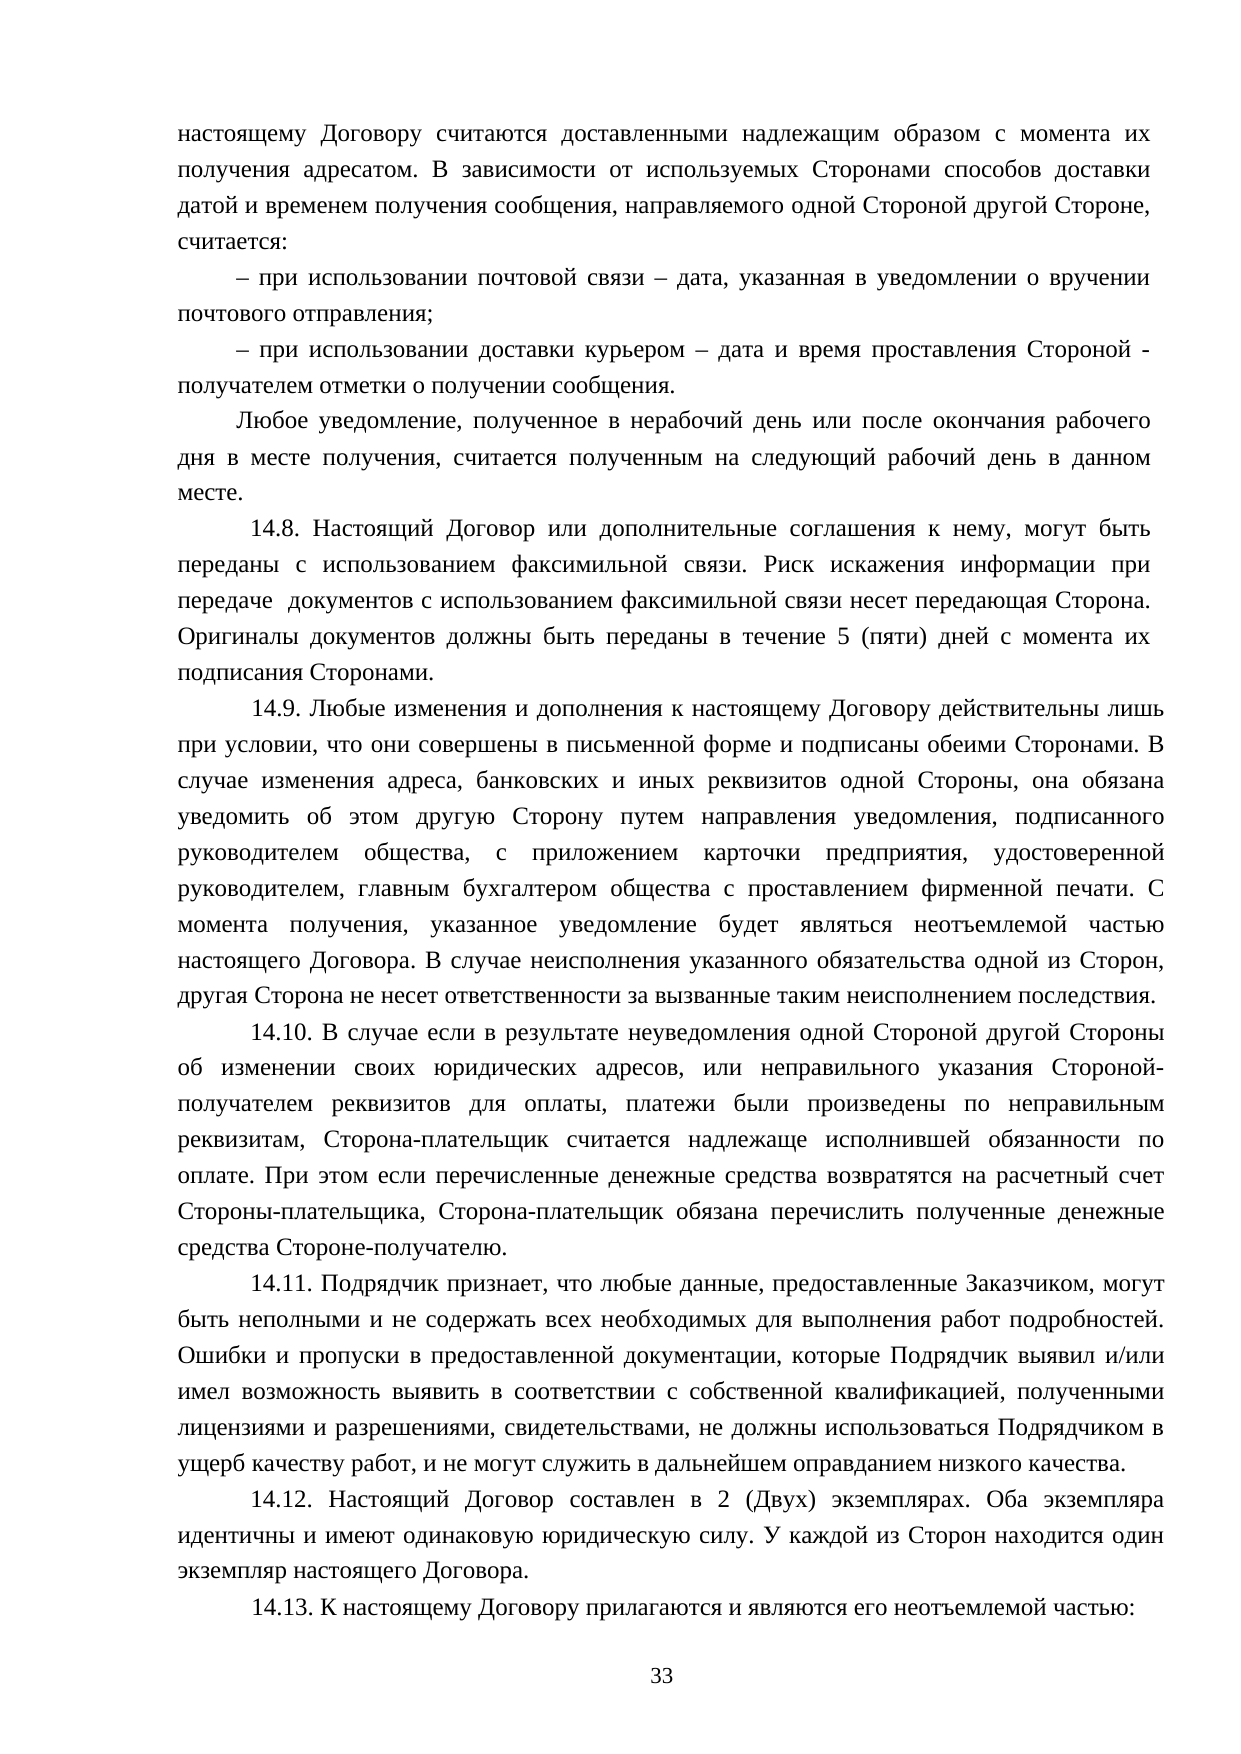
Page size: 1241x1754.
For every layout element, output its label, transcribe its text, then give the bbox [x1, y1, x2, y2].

text 14.10. В случае если в результате неуведомления одной Стороной другой Стороны об изменении своих юридических адресов, или неправильного указания Стороной-получателем реквизитов для оплаты, платежи были произведены по неправильным реквизитам, Сторона-плательщик считается надлежаще исполнившей обязанности по оплате. При этом если перечисленные денежные средства возвратятся на расчетный счет Стороны-плательщика, Сторона-плательщик обязана перечислить полученные денежные средства Стороне-получателю. [177, 1017, 1165, 1261]
text 14.9. Любые изменения и дополнения к настоящему Договору действительны лишь при условии, что они совершены в письменной форме и подписаны обеими Сторонами. В случае изменения адреса, банковских и иных реквизитов одной Стороны, она обязана уведомить об этом другую Сторону путем направления уведомления, подписанного руководителем общества, с приложением карточки предприятия, удостоверенной руководителем, главным бухгалтером общества с проставлением фирменной печати. С момента получения, указанное уведомление будет являться неотъемлемой частью настоящего Договора. В случае неисполнения указанного обязательства одной из Сторон, другая Сторона не несет ответственности за вызванные таким неисполнением последствия. [177, 693, 1165, 1009]
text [177, 118, 1152, 255]
text – при использовании доставки курьером – дата и время проставления Стороной - получателем отметки о получении сообщения. [177, 334, 1152, 398]
text 14.8. Настоящий Договор или дополнительные соглашения к нему, могут быть переданы с использованием факсимильной связи. Риск искажения информации при передаче документов с использованием факсимильной связи несет передающая Сторона. Оригиналы документов должны быть переданы в течение 5 (пяти) дней с момента их подписания Сторонами. [177, 513, 1152, 686]
text Любое уведомление, полученное в нерабочий день или после окончания рабочего дня в месте получения, считается полученным на следующий рабочий день в данном месте. [177, 406, 1152, 506]
text 14.12. Настоящий Договор составлен в 2 (Двух) экземплярах. Оба экземпляра идентичны и имеют одинаковую юридическую силу. У каждой из Сторон находится один экземпляр настоящего Договора. [177, 1484, 1165, 1584]
text 14.11. Подрядчик признает, что любые данные, предоставленные Заказчиком, могут быть неполными и не содержать всех необходимых для выполнения работ подробностей. Ошибки и пропуски в предоставленной документации, которые Подрядчик выявил и/или имел возможность выявить в соответствии с собственной квалификацией, полученными лицензиями и разрешениями, свидетельствами, не должны использоваться Подрядчиком в ущерб качеству работ, и не могут служить в дальнейшем оправданием низкого качества. [177, 1268, 1165, 1477]
text 14.13. К настоящему Договору прилагаются и являются его неотъемлемой частью: [177, 1592, 1152, 1620]
text – при использовании почтовой связи – дата, указанная в уведомлении о вручении почтового отправления; [177, 262, 1152, 327]
